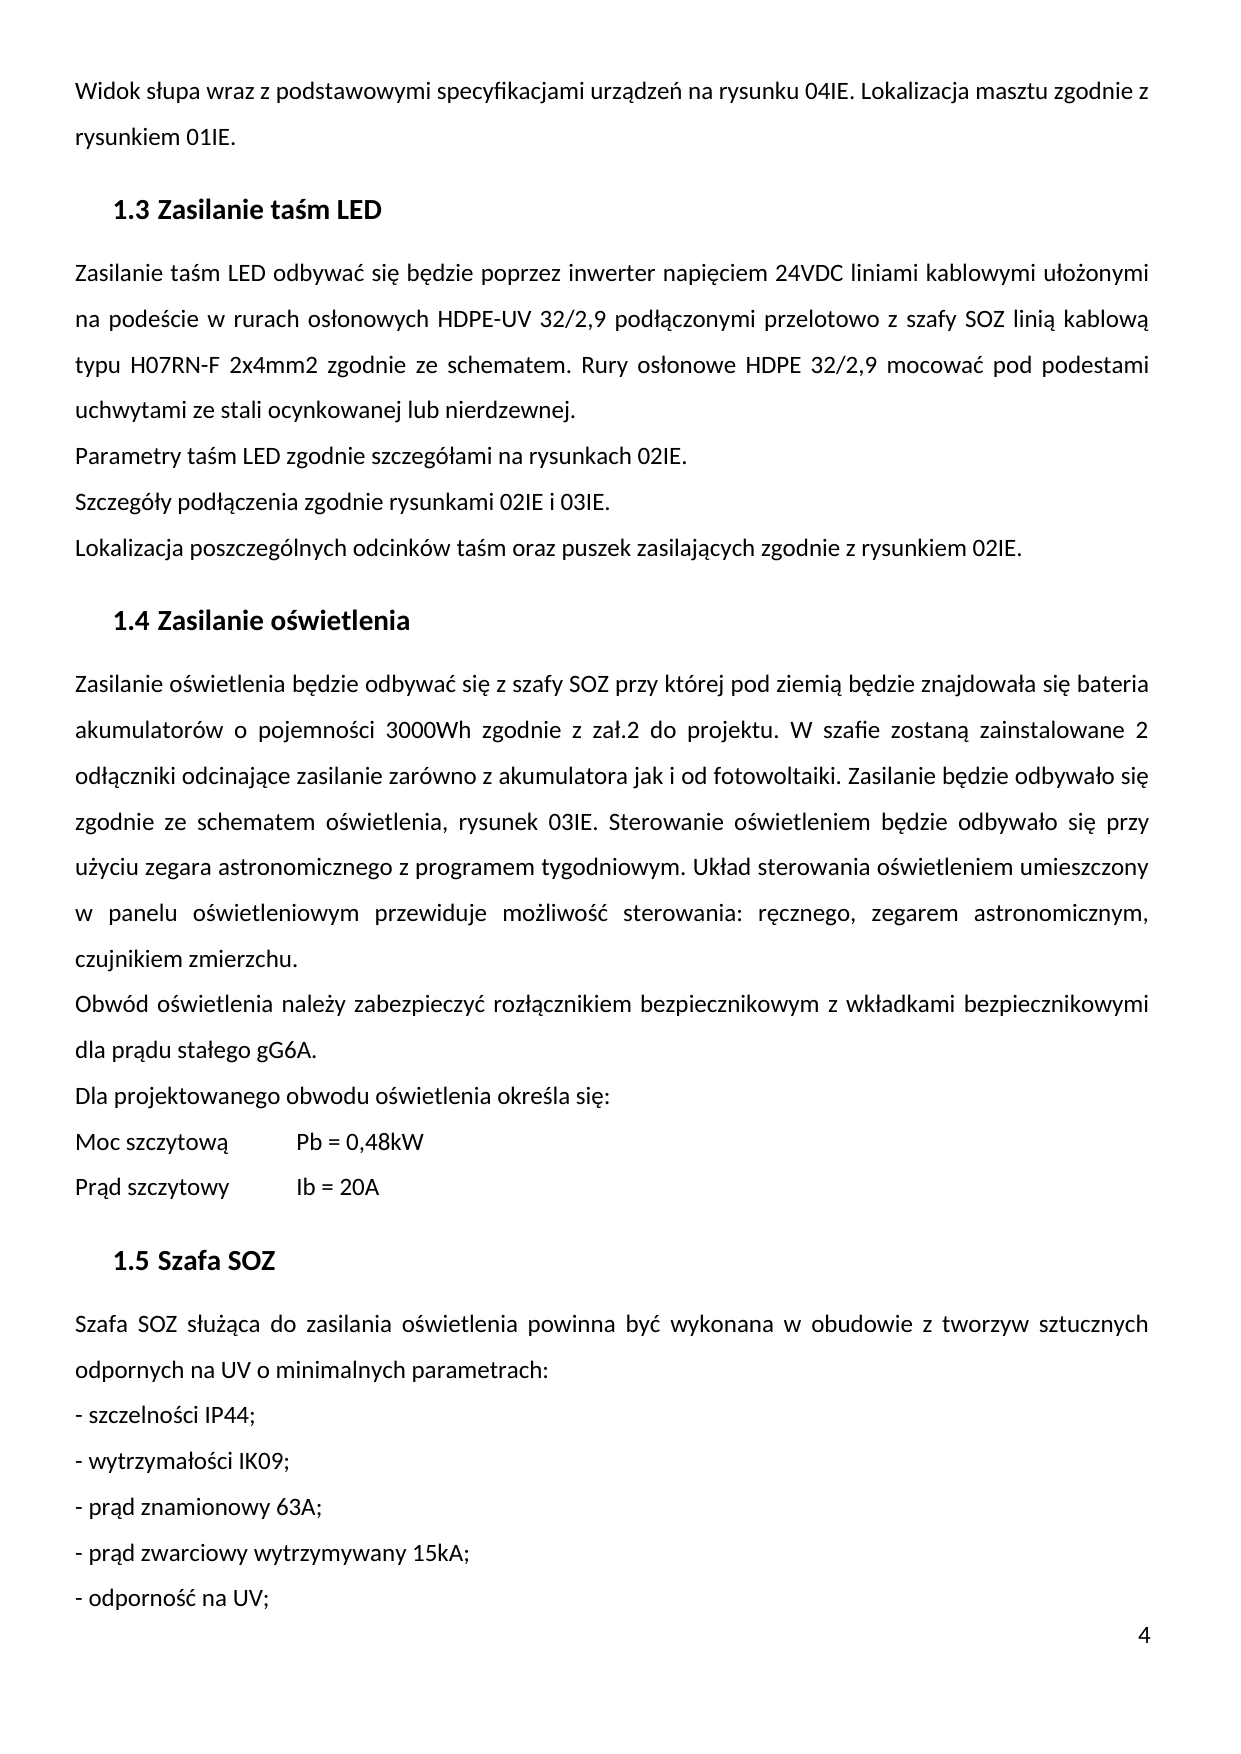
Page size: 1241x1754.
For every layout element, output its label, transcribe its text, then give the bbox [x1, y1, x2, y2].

text Zasilanie oświetlenia będzie odbywać się z szafy SOZ przy której pod ziemią będzie znajdowała się bateria akumulatorów o pojemności 3000Wh zgodnie z zał.2 do projektu. W szafie zostaną zainstalowane 2 odłączniki odcinające zasilanie zarówno z akumulatora jak i od fotowoltaiki. Zasilanie będzie odbywało się zgodnie ze schematem oświetlenia, rysunek 03IE. Sterowanie oświetleniem będzie odbywało się przy użyciu zegara astronomicznego z programem tygodniowym. Układ sterowania oświetleniem umieszczony w panelu oświetleniowym przewiduje możliwość sterowania: ręcznego, zegarem astronomicznym, czujnikiem zmierzchu. [75, 668, 1151, 973]
text - prąd zwarciowy wytrzymywany 15kA; [75, 1537, 1151, 1567]
text - wytrzymałości IK09; [75, 1445, 1151, 1476]
text Parametry taśm LED zgodnie szczegółami na rysunkach 02IE. [75, 440, 1151, 471]
text Widok słupa wraz z podstawowymi specyfikacjami urządzeń na rysunku 04IE. Lokalizacja masztu zgodnie z rysunkiem 01IE. [75, 75, 1151, 151]
subtitle Szafa SOZ [112, 1242, 1150, 1278]
text Zasilanie taśm LED odbywać się będzie poprzez inwerter napięciem 24VDC liniami kablowymi ułożonymi na podeście w rurach osłonowych HDPE-UV 32/2,9 podłączonymi przelotowo z szafy SOZ linią kablową typu H07RN-F 2x4mm2 zgodnie ze schematem. Rury osłonowe HDPE 32/2,9 mocować pod podestami uchwytami ze stali ocynkowanej lub nierdzewnej. [75, 257, 1151, 425]
text - odporność na UV; [75, 1582, 1151, 1613]
text Moc szczytową Pb = 0,48kW [75, 1126, 1151, 1156]
subtitle Zasilanie taśm LED [112, 191, 1150, 227]
text - szczelności IP44; [75, 1399, 1151, 1430]
text Dla projektowanego obwodu oświetlenia określa się: [75, 1080, 1151, 1111]
text Szafa SOZ służąca do zasilania oświetlenia powinna być wykonana w obudowie z tworzyw sztucznych odpornych na UV o minimalnych parametrach: [75, 1308, 1151, 1384]
text Szczegóły podłączenia zgodnie rysunkami 02IE i 03IE. [75, 486, 1151, 517]
text Obwód oświetlenia należy zabezpieczyć rozłącznikiem bezpiecznikowym z wkładkami bezpiecznikowymi dla prądu stałego gG6A. [75, 988, 1151, 1065]
text Lokalizacja poszczególnych odcinków taśm oraz puszek zasilających zgodnie z rysunkiem 02IE. [75, 532, 1151, 562]
subtitle Zasilanie oświetlenia [112, 602, 1150, 638]
text - prąd znamionowy 63A; [75, 1491, 1151, 1522]
text Prąd szczytowy Ib = 20A [75, 1171, 1151, 1202]
